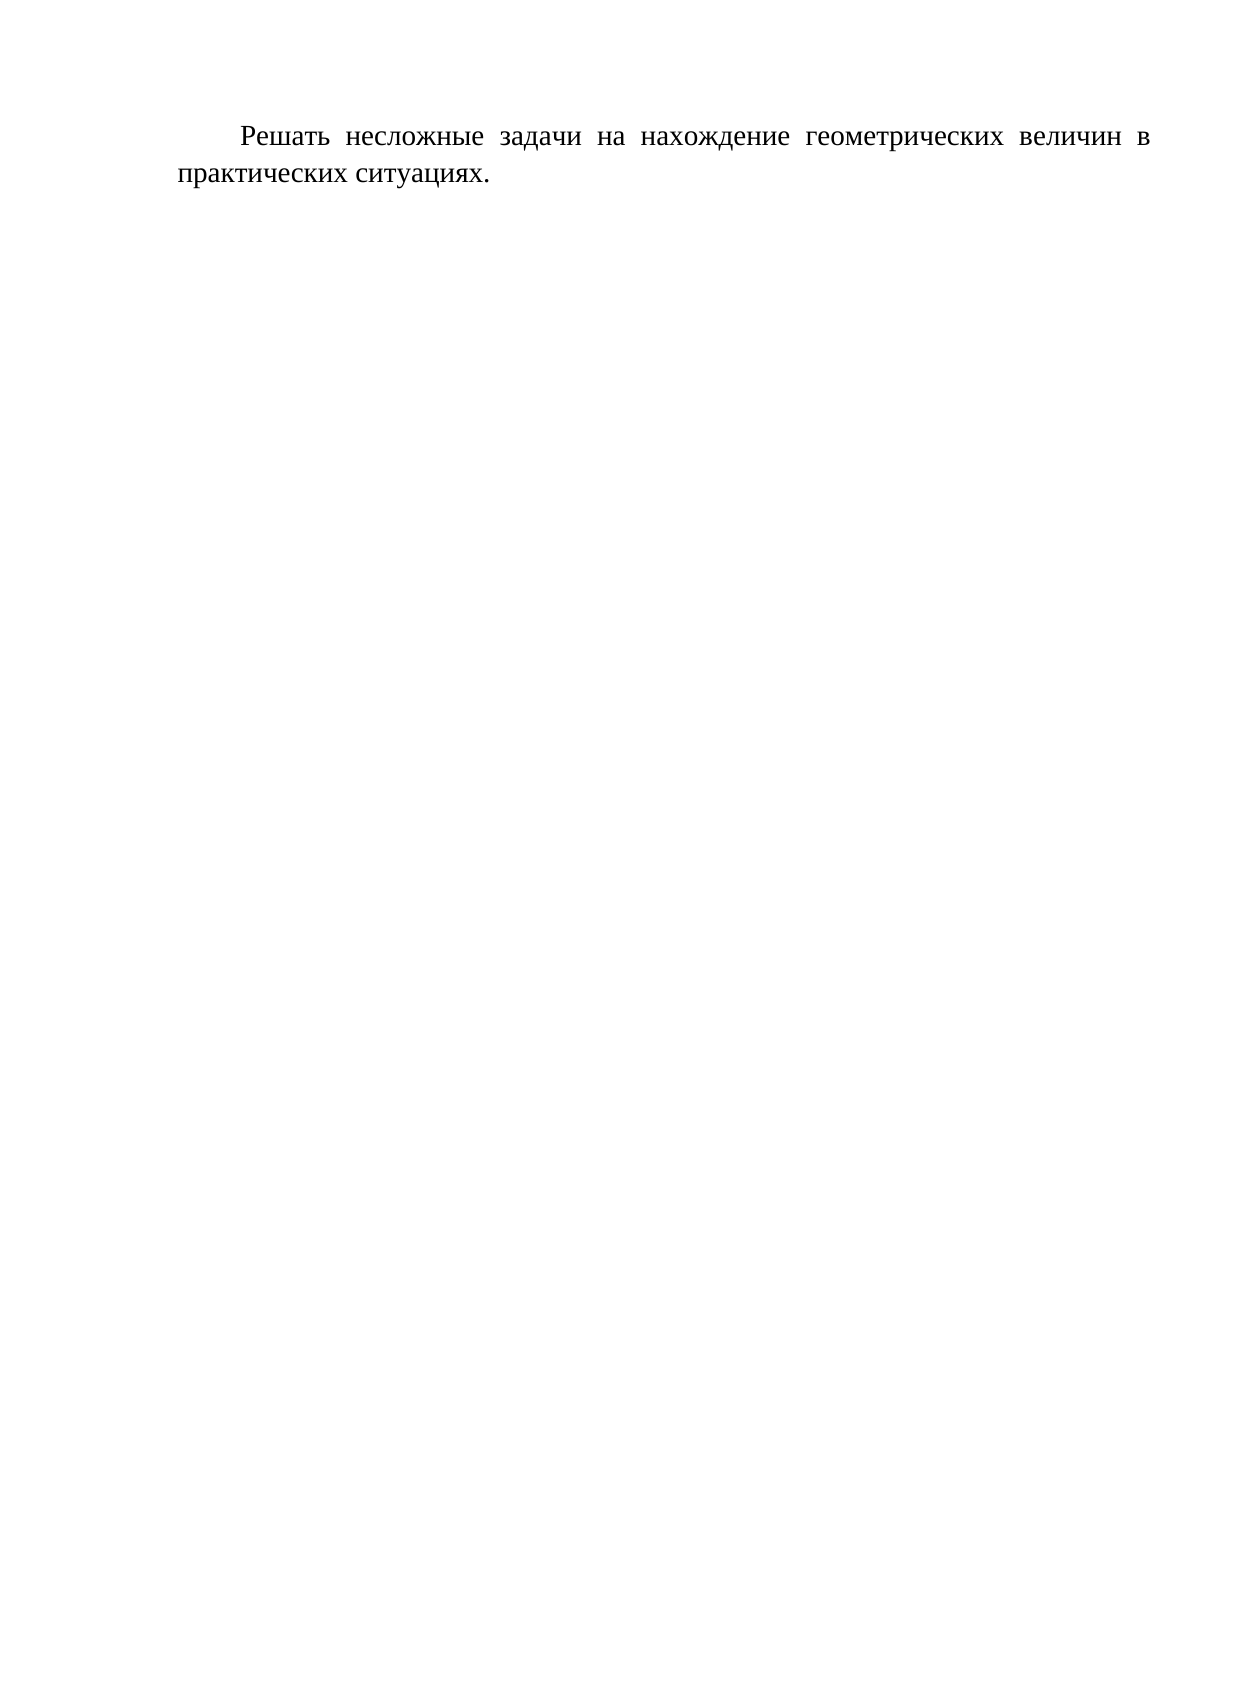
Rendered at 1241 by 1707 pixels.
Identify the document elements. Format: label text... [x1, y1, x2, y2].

text Решать несложные задачи на нахождение геометрических величин в практических ситуациях. [177, 118, 1152, 188]
